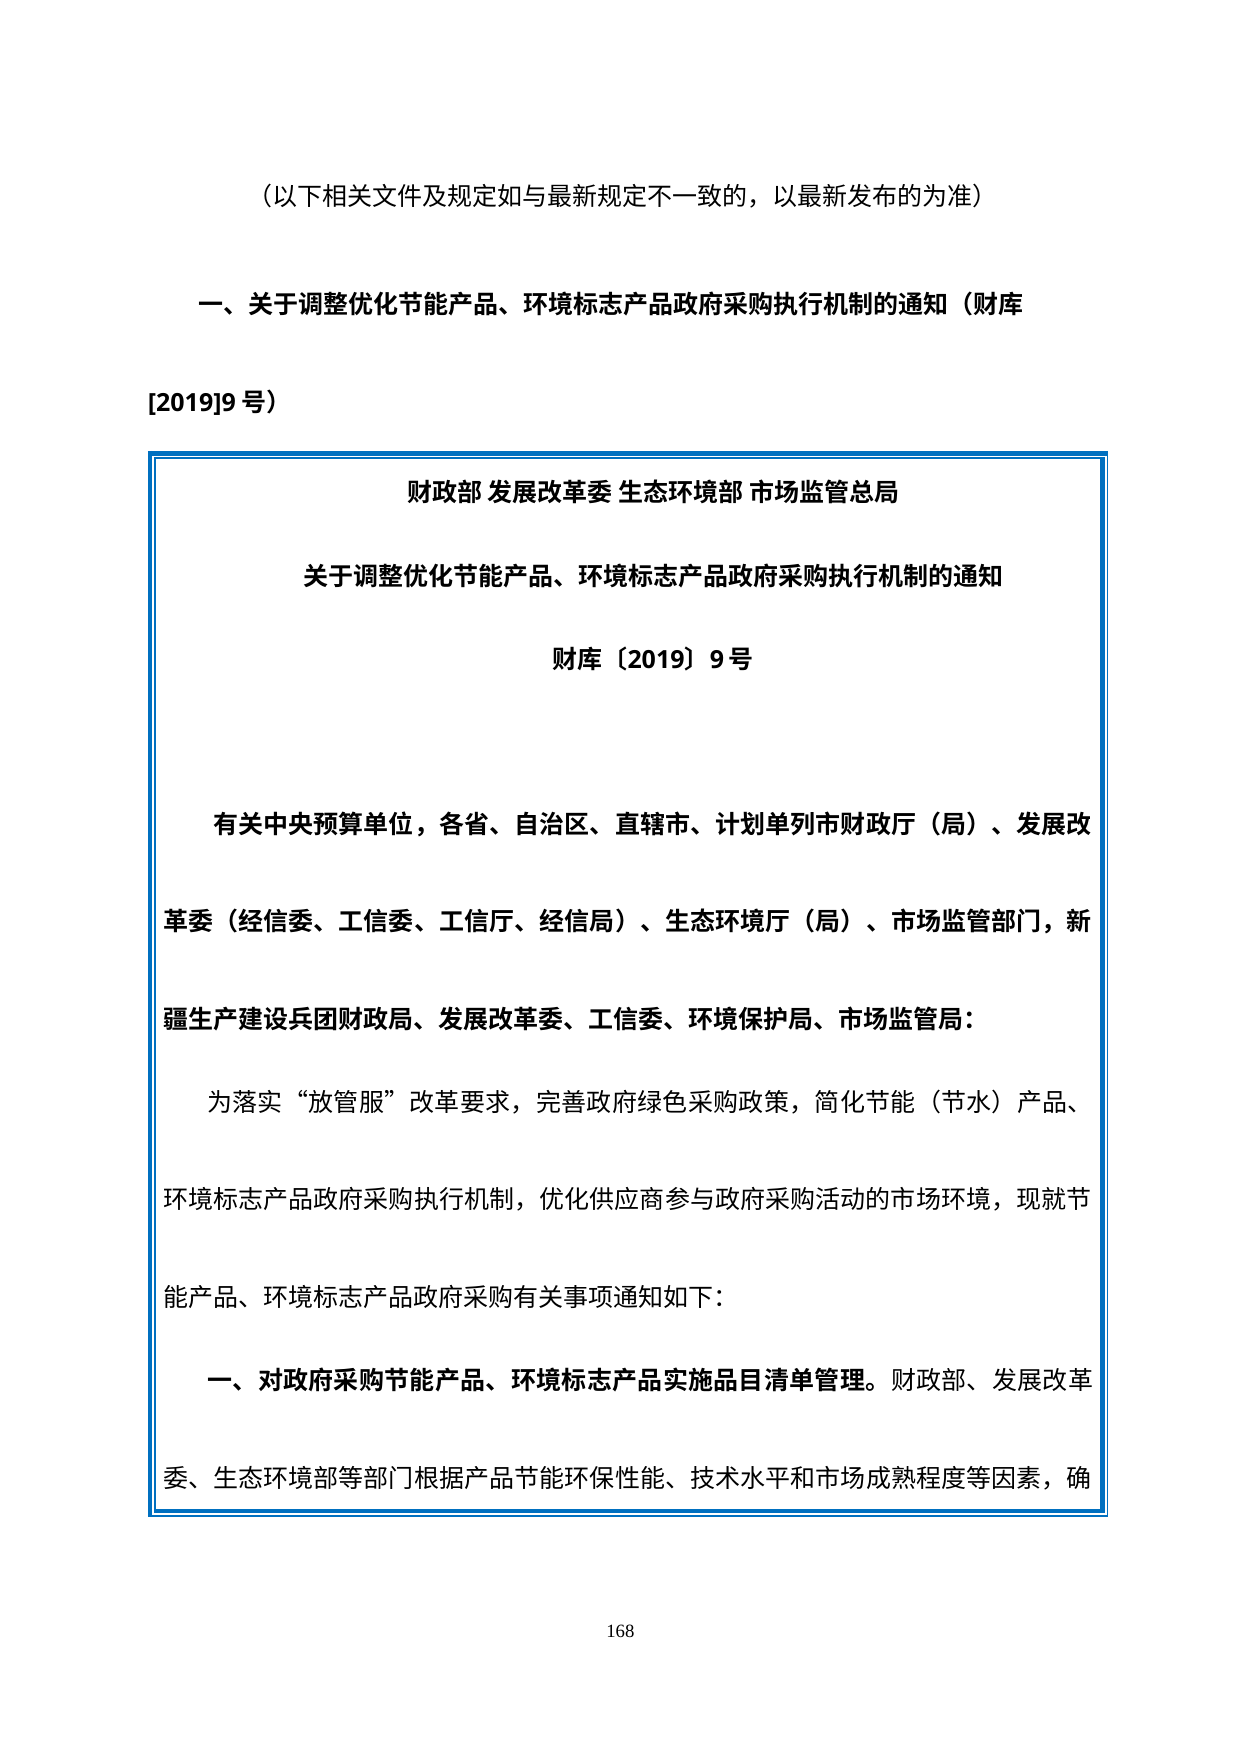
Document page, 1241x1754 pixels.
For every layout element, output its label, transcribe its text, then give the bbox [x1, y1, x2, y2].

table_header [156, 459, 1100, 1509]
text 一、关于调整优化节能产品、环境标志产品政府采购执行机制的通知（财库[2019]9号） [148, 270, 1092, 433]
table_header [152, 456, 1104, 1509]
text （以下相关文件及规定如与最新规定不一致的，以最新发布的为准） [148, 162, 1092, 227]
